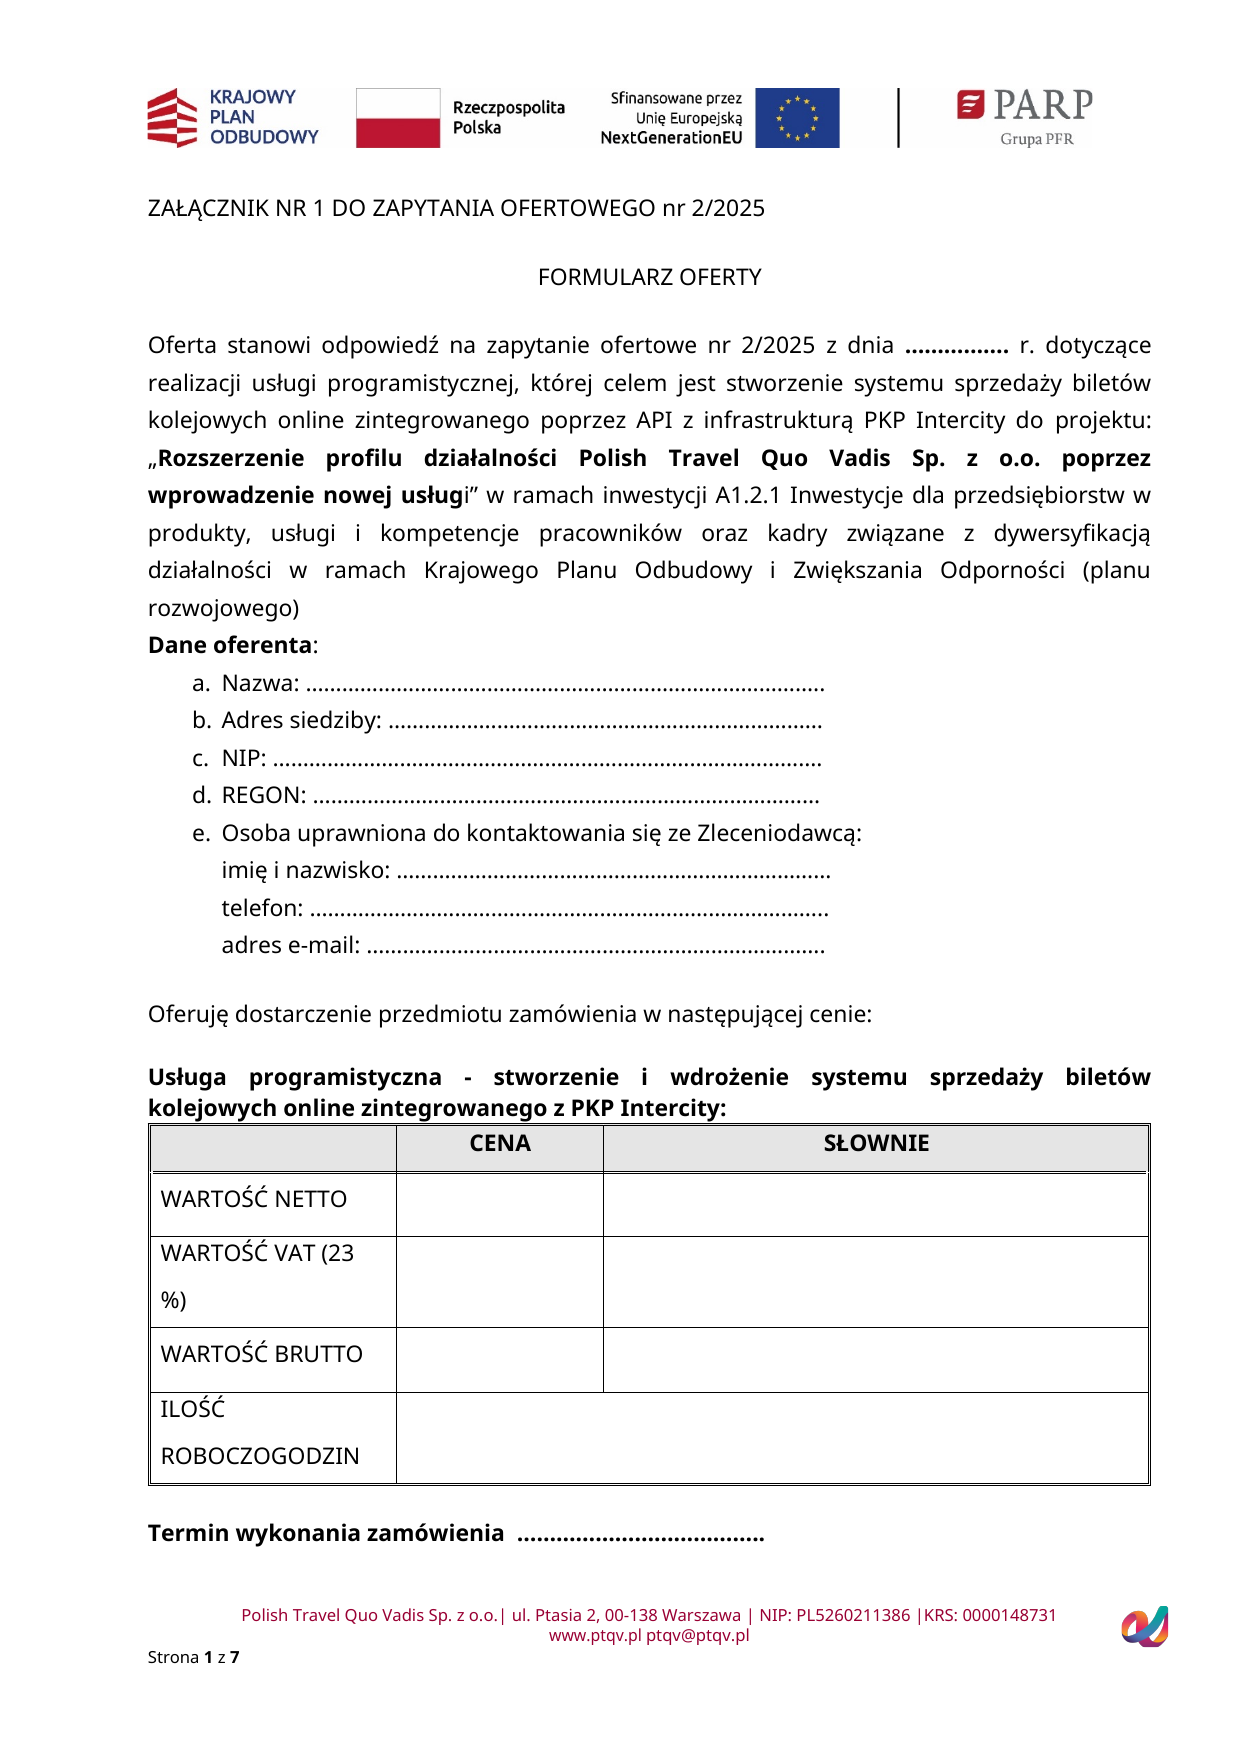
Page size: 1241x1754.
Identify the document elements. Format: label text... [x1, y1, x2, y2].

table_header [151, 1126, 396, 1171]
list Nazwa: ………………………………………………………………………….. [192, 667, 1152, 698]
text Dane oferenta: [148, 629, 1152, 661]
table_cell [397, 1174, 603, 1236]
table_cell [397, 1328, 603, 1392]
table_cell [604, 1328, 1148, 1392]
list NIP: ………………………………………………………………………………. [192, 742, 1152, 773]
list Adres siedziby: ……………………………………………………………… [192, 704, 1152, 736]
text Oferta stanowi odpowiedź na zapytanie ofertowe nr 2/2025 z dnia ……………. r. dotyczące realizacji usługi programistycznej, której celem jest stworzenie systemu sprzedaży biletów kolejowych online zintegrowanego poprzez API z infrastrukturą PKP Intercity do projektu: „Rozszerzenie profilu działalności Polish Travel Quo Vadis Sp. z o.o. poprzez wprowadzenie nowej usługi” w ramach inwestycji A1.2.1 Inwestycje dla przedsiębiorstw w produkty, usługi i kompetencje pracowników oraz kadry związane z dywersyfikacją działalności w ramach Krajowego Planu Odbudowy i Zwiększania Odporności (planu rozwojowego) [148, 329, 1152, 623]
text ZAŁĄCZNIK NR 1 DO ZAPYTANIA OFERTOWEGO nr 2/2025 [148, 192, 1152, 223]
table_cell [604, 1171, 1148, 1236]
list Osoba uprawniona do kontaktowania się ze Zleceniodawcą: [192, 817, 1152, 848]
table_cell Wartość netto [151, 1171, 396, 1236]
text adres e-mail: …………………………………………………………………. [221, 929, 1152, 961]
table_cell [397, 1237, 603, 1327]
text telefon: ………………………………………………………………………….. [221, 892, 1152, 923]
table_cell [397, 1393, 1148, 1483]
list REGON: ………………………………………………………………………… [192, 779, 1152, 811]
table_cell [604, 1237, 1148, 1327]
text Oferuję dostarczenie przedmiotu zamówienia w następującej cenie: [148, 998, 1152, 1029]
table_header Cena [397, 1126, 603, 1171]
picture [1121, 1606, 1169, 1647]
text FORMULARZ OFERTY [148, 261, 1152, 292]
text imię i nazwisko: ……………………………………………………………… [221, 854, 1152, 886]
text Usługa programistyczna - stworzenie i wdrożenie systemu sprzedaży biletów kolejowych online zintegrowanego z PKP Intercity: [148, 1061, 1152, 1123]
table_header Słownie [604, 1126, 1148, 1171]
table_cell Wartość brutto [151, 1328, 396, 1392]
picture [147, 88, 1093, 148]
table_cell Ilość roboczogodzin [151, 1393, 396, 1483]
text Termin wykonania zamówienia ……………………………….. [148, 1517, 1152, 1549]
table_cell Wartość VAT (23 %) [151, 1237, 396, 1327]
